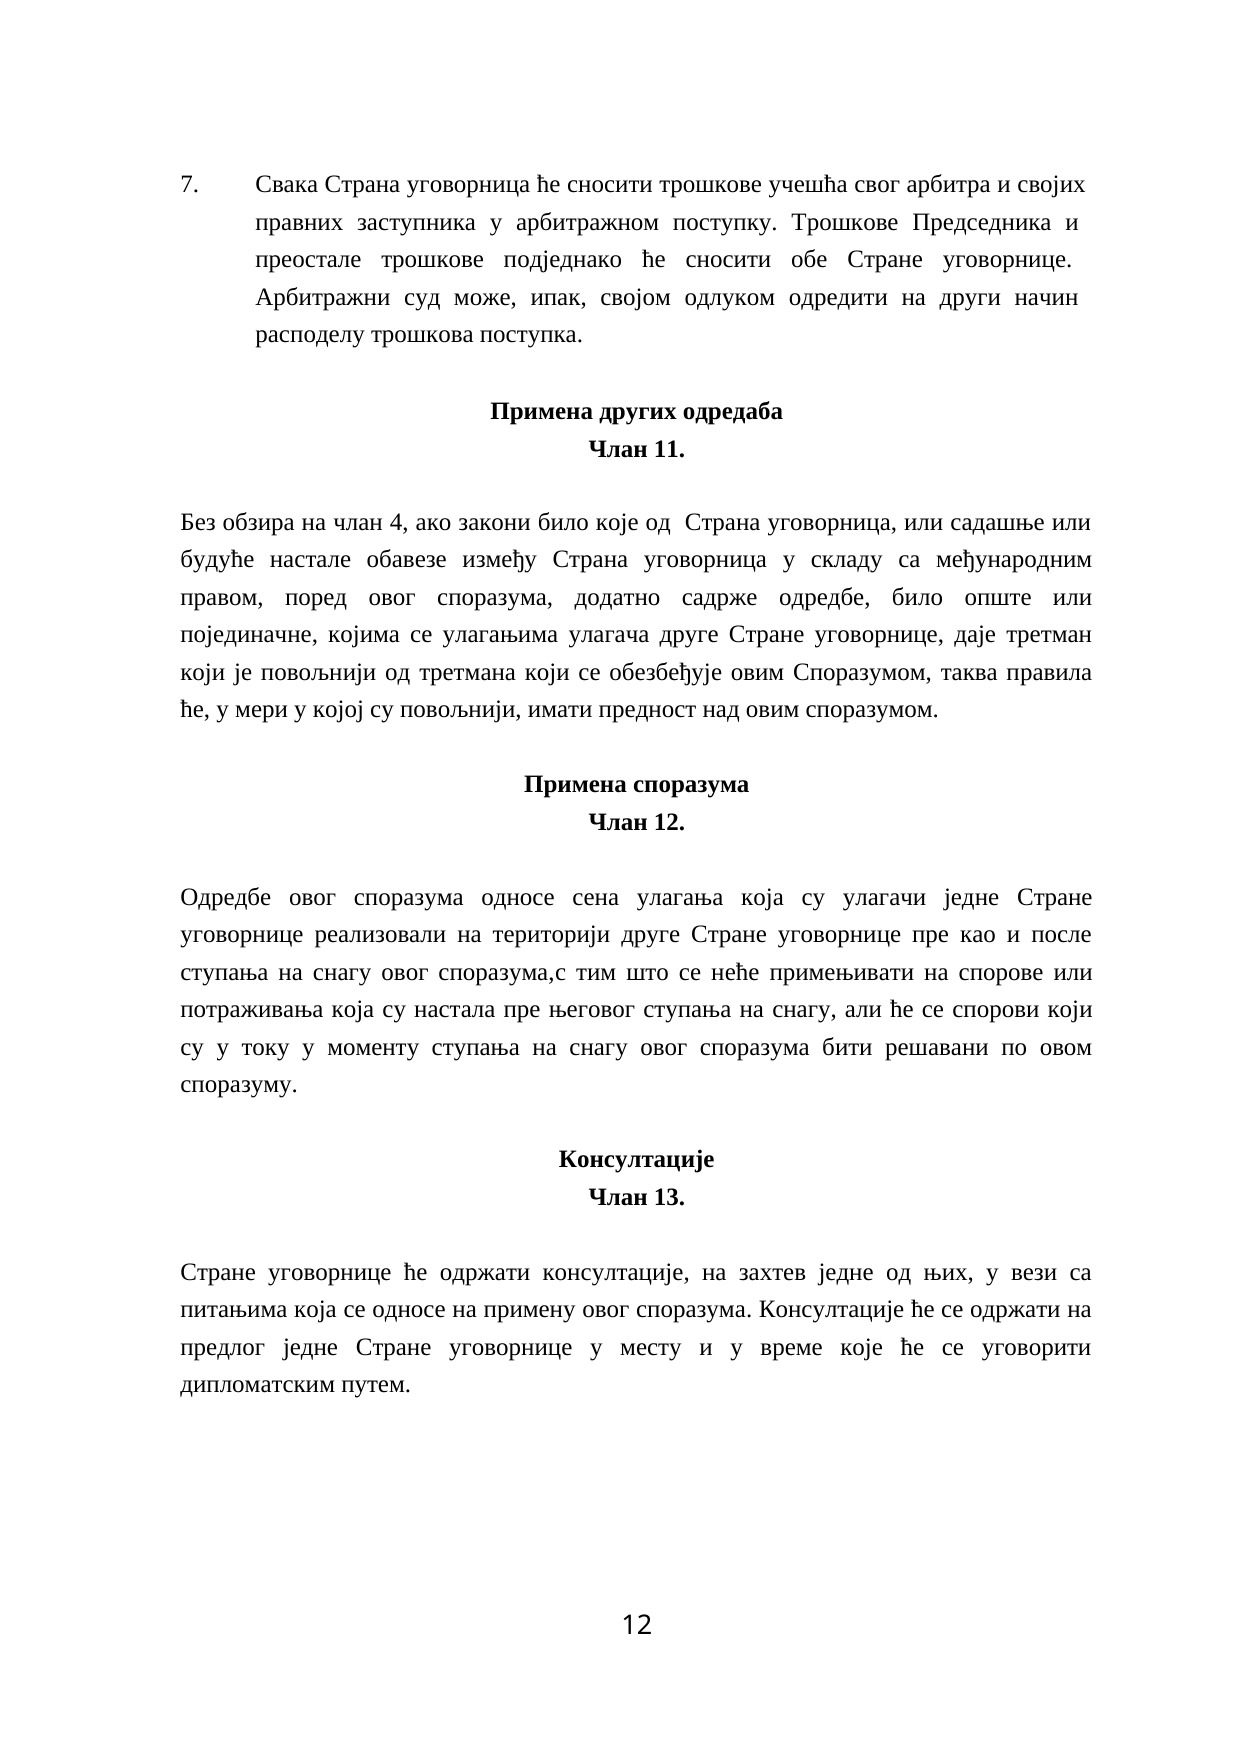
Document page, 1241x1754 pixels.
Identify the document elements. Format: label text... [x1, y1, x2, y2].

text Стране уговорнице ће одржати консултације, на захтев једне од њих, у вези са питањима која се односе на примену овог споразума. Консултације ће се одржати на предлог једне Стране уговорнице у месту и у време које ће се уговорити дипломатским путем. [180, 1250, 1093, 1400]
text Примена других одредаба [180, 387, 1093, 425]
text Примена споразума [180, 762, 1093, 800]
text Члан 13. [180, 1175, 1093, 1212]
text Одредбе овог споразума односе сена улагања која су улагачи једне Стране уговорнице реализовали на територији друге Стране уговорнице пре као и после ступања на снагу овог споразума,с тим што се неће примењивати на спорове или потраживања која су настала пре његовог ступања на снагу, али ће се спорови који су у току у моменту ступања на снагу овог споразума бити решавани по овом споразуму. [180, 875, 1093, 1100]
text Консултације [180, 1137, 1093, 1175]
text 7. Свака Страна уговорница ће сносити трошкове учешћа свог арбитра и својих правних заступника у арбитражном поступку. Трошкове Председника и преостале трошкове подједнако ће сносити обе Стране уговорнице. Арбитражни суд може, ипак, својом одлуком одредити на други начин расподелу трошкова поступка. [180, 162, 1093, 350]
text Члан 11. [180, 425, 1093, 462]
text Члан 12. [180, 800, 1093, 837]
text Без обзира на члан 4, ако закони било које од Страна уговорница, или садашње или будуће настале обавезе између Страна уговорница у складу са међународним правом, поред овог споразума, додатно садрже одредбе, било опште или појединачне, којима се улагањима улагача друге Стране уговорнице, даје третман који је повољнији од третмана који се обезбеђује овим Споразумом, таква правила ће, у мери у којој су повољнији, имати предност над овим споразумом. [180, 500, 1093, 725]
